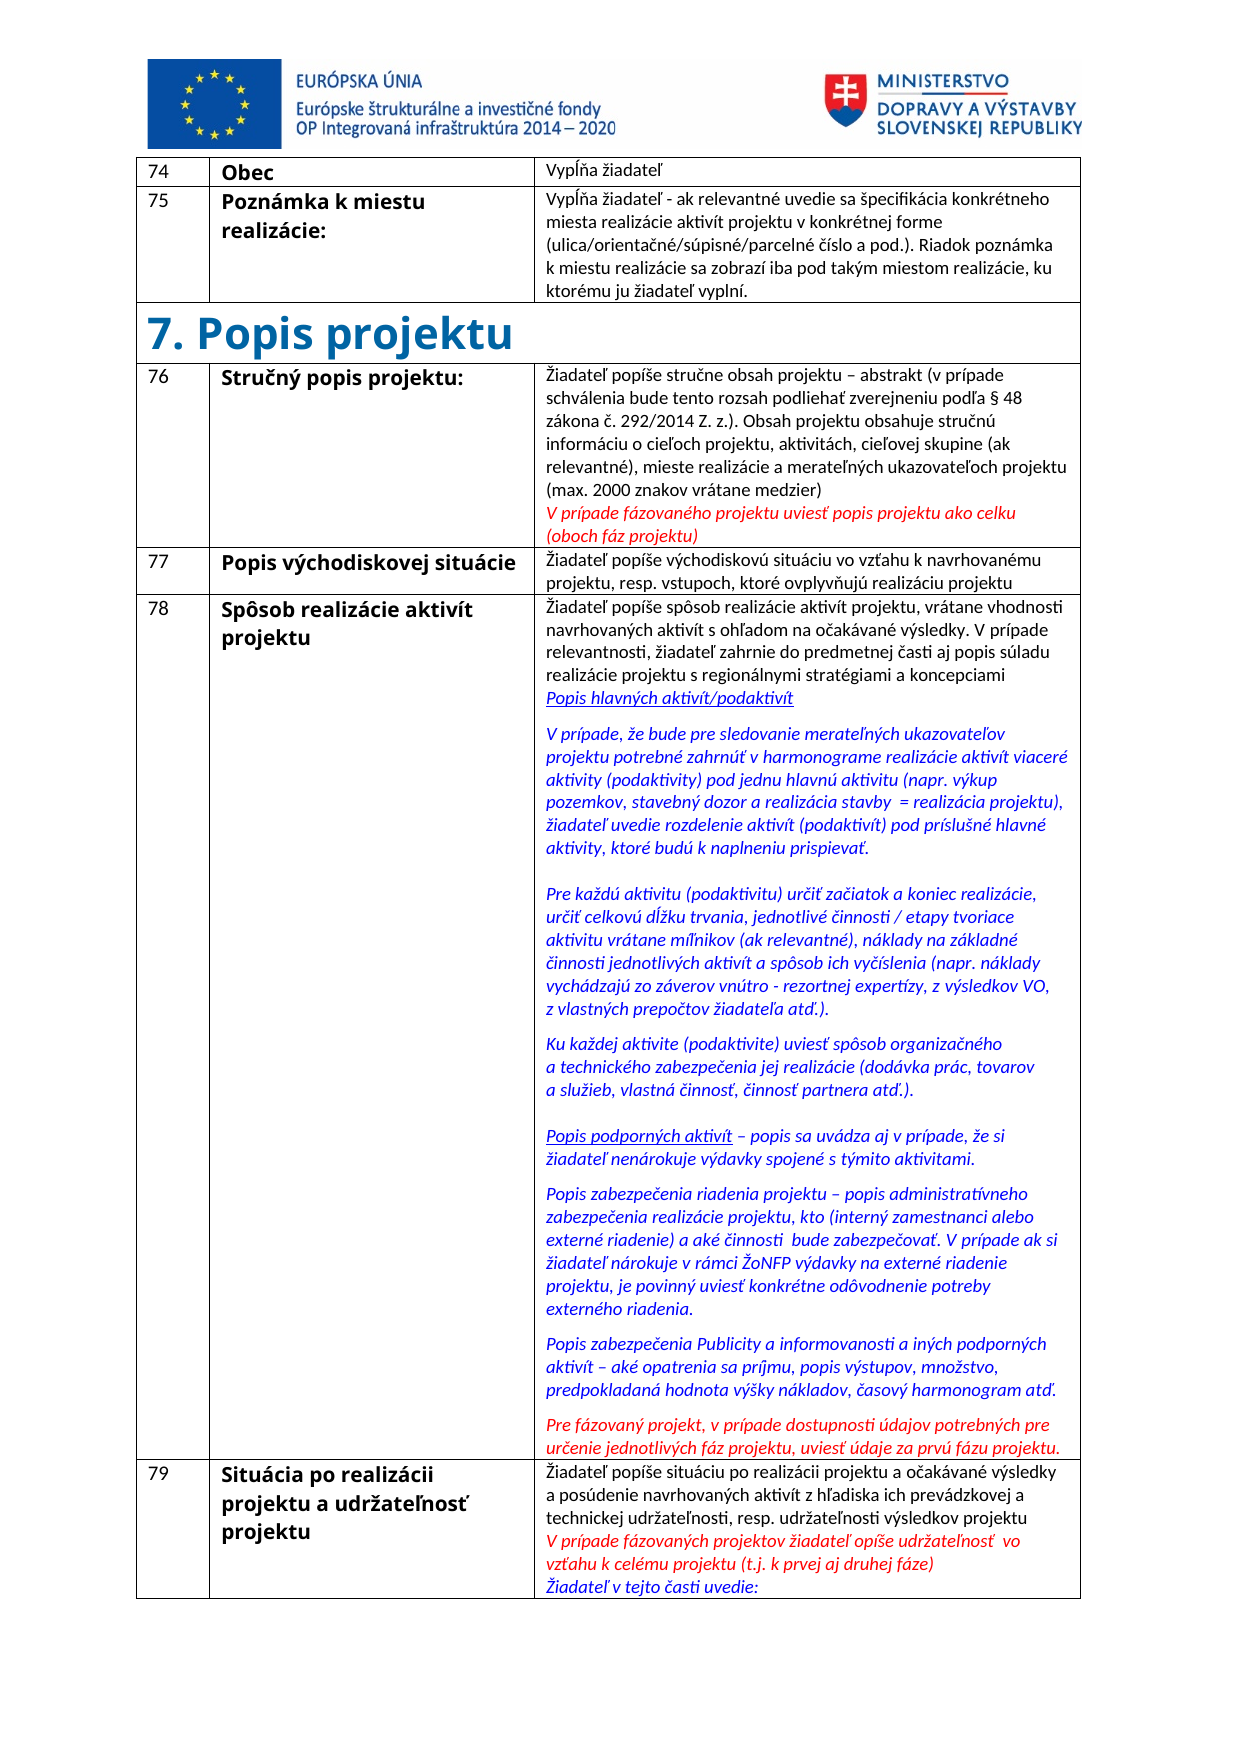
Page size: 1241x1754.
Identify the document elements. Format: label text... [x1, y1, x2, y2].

table_cell Obec [210, 158, 534, 186]
table_cell 7. Popis projektu [137, 303, 1080, 362]
table_cell Žiadateľ popíše východiskovú situáciu vo vzťahu k navrhovanému projektu, resp. vstupoch, ktoré ovplyvňujú realizáciu projektu [535, 548, 1080, 594]
table_cell 79 [137, 1460, 209, 1598]
table_cell 74 [137, 158, 209, 186]
table_cell Žiadateľ popíše spôsob realizácie aktivít projektu, vrátane vhodnosti navrhovaných aktivít s ohľadom na očakávané výsledky. V prípade relevantnosti, žiadateľ zahrnie do predmetnej časti aj popis súladu realizácie projektu s regionálnymi stratégiami a koncepciami Popis hlavných aktivít/podaktivít V prípade, že bude pre sledovanie merateľných ukazovateľov projektu potrebné zahrnúť v harmonograme realizácie aktivít viaceré aktivity (podaktivity) pod jednu hlavnú aktivitu (napr. výkup pozemkov, stavebný dozor a realizácia stavby = realizácia projektu), žiadateľ uvedie rozdelenie aktivít (podaktivít) pod príslušné hlavné aktivity, ktoré budú k naplneniu prispievať. Pre každú aktivitu (podaktivitu) určiť začiatok a koniec realizácie, určiť celkovú dĺžku trvania, jednotlivé činnosti / etapy tvoriace aktivitu vrátane míľnikov (ak relevantné), náklady na základné činnosti jednotlivých aktivít a spôsob ich vyčíslenia (napr. náklady vychádzajú zo záverov vnútro - rezortnej expertízy, z výsledkov VO, z vlastných prepočtov žiadateľa atď.). Ku každej aktivite (podaktivite) uviesť spôsob organizačného a technického zabezpečenia jej realizácie (dodávka prác, tovarov a služieb, vlastná činnosť, činnosť partnera atď.). Popis podporných aktivít – popis sa uvádza aj v prípade, že si žiadateľ nenárokuje výdavky spojené s týmito aktivitami. Popis zabezpečenia riadenia projektu – popis administratívneho zabezpečenia realizácie projektu, kto (interný zamestnanci alebo externé riadenie) a aké činnosti bude zabezpečovať. V prípade ak si žiadateľ nárokuje v rámci ŽoNFP výdavky na externé riadenie projektu, je povinný uviesť konkrétne odôvodnenie potreby externého riadenia. Popis zabezpečenia Publicity a informovanosti a iných podporných aktivít – aké opatrenia sa príjmu, popis výstupov, množstvo, predpokladaná hodnota výšky nákladov, časový harmonogram atď. Pre fázovaný projekt, v prípade dostupnosti údajov potrebných pre určenie jednotlivých fáz projektu, uviesť údaje za prvú fázu projektu. [535, 595, 1080, 1459]
table_cell Spôsob realizácie aktivít projektu [210, 595, 534, 1459]
table_cell Vypĺňa žiadateľ [535, 158, 1080, 186]
table_cell 78 [137, 595, 209, 1459]
table_cell 76 [137, 364, 209, 547]
table_cell 77 [137, 548, 209, 594]
table_cell Žiadateľ popíše stručne obsah projektu – abstrakt (v prípade schválenia bude tento rozsah podliehať zverejneniu podľa § 48 zákona č. 292/2014 Z. z.). Obsah projektu obsahuje stručnú informáciu o cieľoch projektu, aktivitách, cieľovej skupine (ak relevantné), mieste realizácie a merateľných ukazovateľoch projektu (max. 2000 znakov vrátane medzier) V prípade fázovaného projektu uviesť popis projektu ako celku (oboch fáz projektu) [535, 364, 1080, 547]
table_cell Stručný popis projektu: [210, 364, 534, 547]
picture [147, 59, 1082, 149]
table_cell Popis východiskovej situácie [210, 548, 534, 594]
table_cell 75 [137, 187, 209, 302]
table_cell Poznámka k miestu realizácie: [210, 187, 534, 302]
table_cell Situácia po realizácii projektu a udržateľnosť projektu [210, 1460, 534, 1598]
table_cell Vypĺňa žiadateľ - ak relevantné uvedie sa špecifikácia konkrétneho miesta realizácie aktivít projektu v konkrétnej forme (ulica/orientačné/súpisné/parcelné číslo a pod.). Riadok poznámka k miestu realizácie sa zobrazí iba pod takým miestom realizácie, ku ktorému ju žiadateľ vyplní. [535, 187, 1080, 302]
